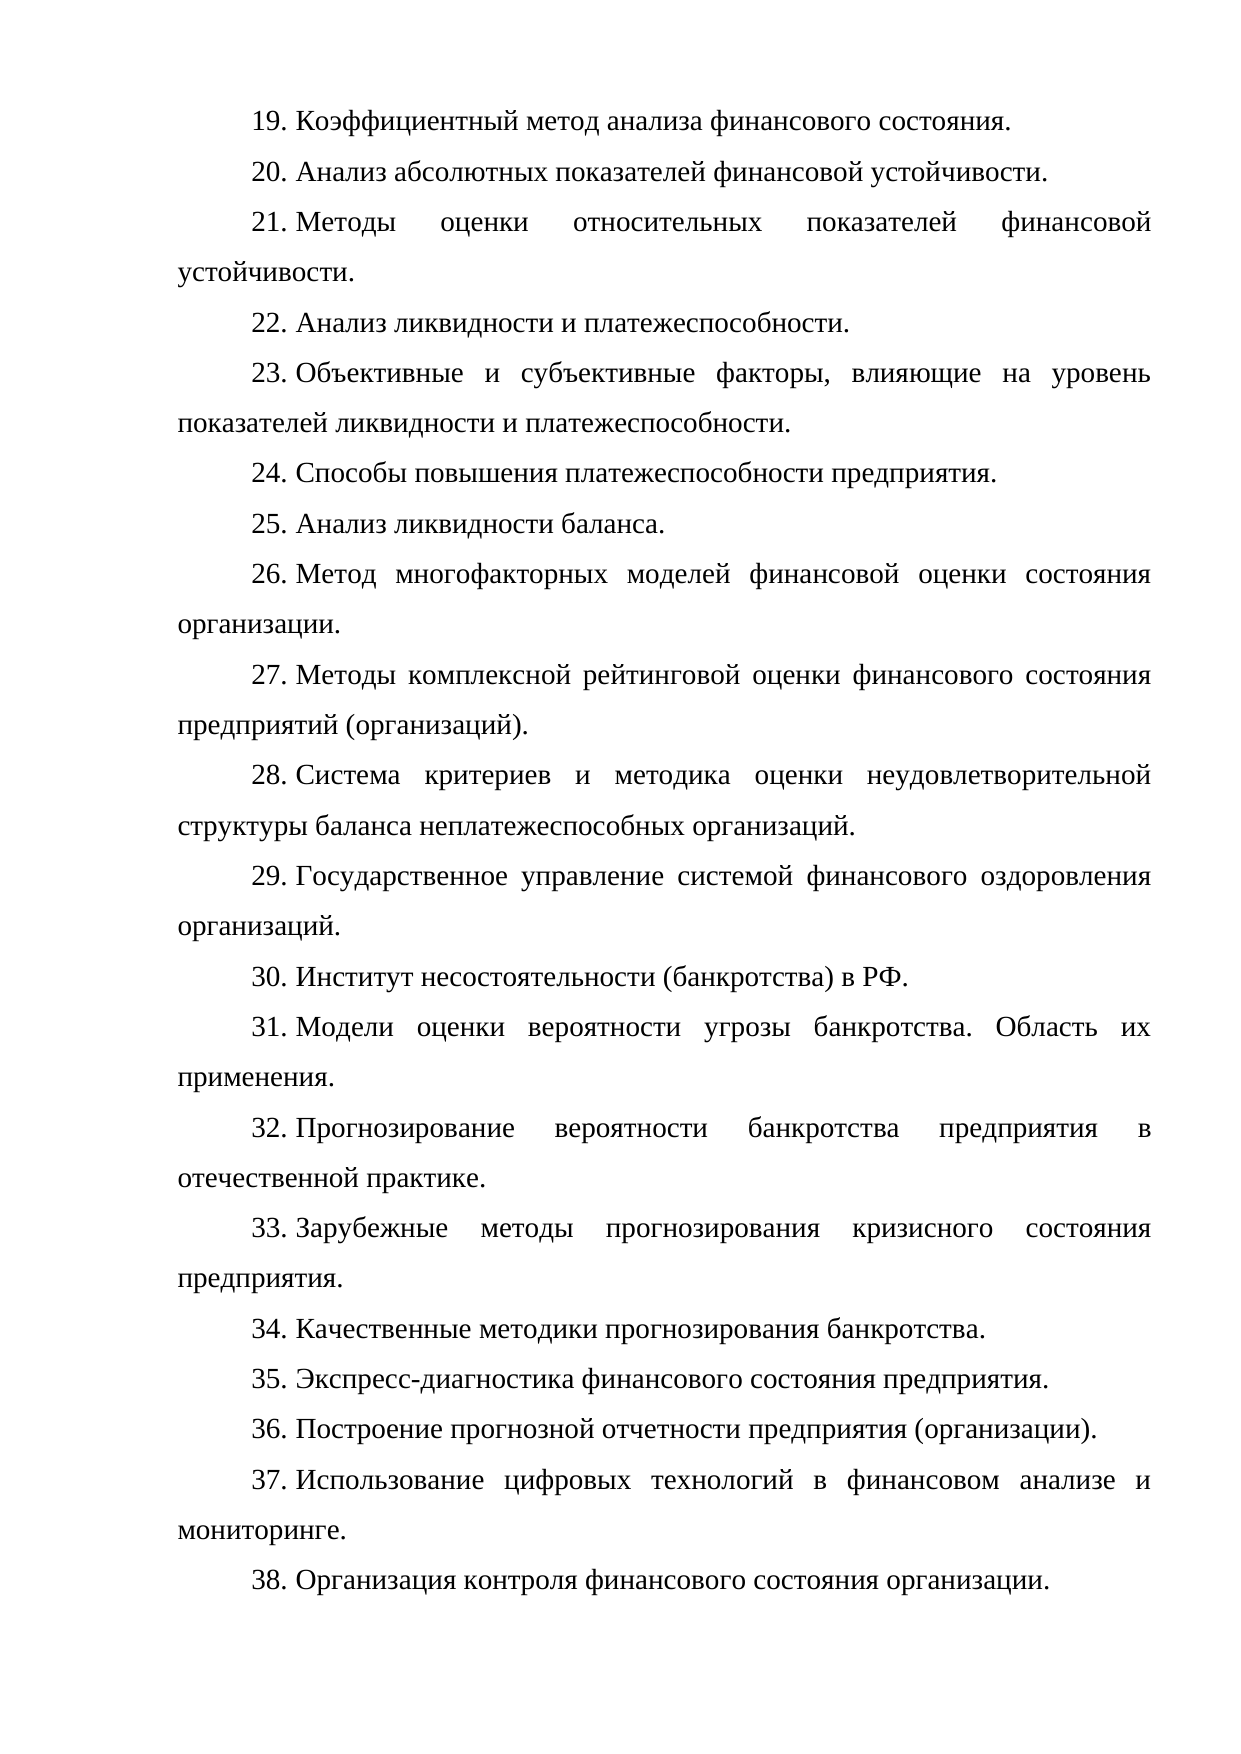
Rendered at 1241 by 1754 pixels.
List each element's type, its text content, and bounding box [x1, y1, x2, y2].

list Методы комплексной рейтинговой оценки финансового состояния предприятий (организаций). [177, 657, 1152, 741]
list Зарубежные методы прогнозирования кризисного состояния предприятия. [177, 1210, 1152, 1294]
list Объективные и субъективные факторы, влияющие на уровень показателей ликвидности и платежеспособности. [177, 355, 1152, 439]
list Система критериев и методика оценки неудовлетворительной структуры баланса неплатежеспособных организаций. [177, 757, 1152, 841]
list Коэффициентный метод анализа финансового состояния. [177, 103, 1152, 137]
list Способы повышения платежеспособности предприятия. [177, 456, 1152, 489]
list Институт несостоятельности (банкротства) в РФ. [177, 959, 1152, 992]
list Модели оценки вероятности угрозы банкротства. Область их применения. [177, 1009, 1152, 1093]
list Экспресс-диагностика финансового состояния предприятия. [177, 1361, 1152, 1395]
list Анализ абсолютных показателей финансовой устойчивости. [177, 154, 1152, 187]
list Государственное управление системой финансового оздоровления организаций. [177, 858, 1152, 942]
list Построение прогнозной отчетности предприятия (организации). [177, 1412, 1152, 1445]
list Анализ ликвидности и платежеспособности. [177, 305, 1152, 338]
list Использование цифровых технологий в финансовом анализе и мониторинге. [177, 1462, 1152, 1546]
list Качественные методики прогнозирования банкротства. [177, 1311, 1152, 1344]
list Метод многофакторных моделей финансовой оценки состояния организации. [177, 556, 1152, 640]
list Анализ ликвидности баланса. [177, 506, 1152, 539]
list Методы оценки относительных показателей финансовой устойчивости. [177, 204, 1152, 288]
list Прогнозирование вероятности банкротства предприятия в отечественной практике. [177, 1110, 1152, 1193]
list Организация контроля финансового состояния организации. [177, 1562, 1152, 1596]
